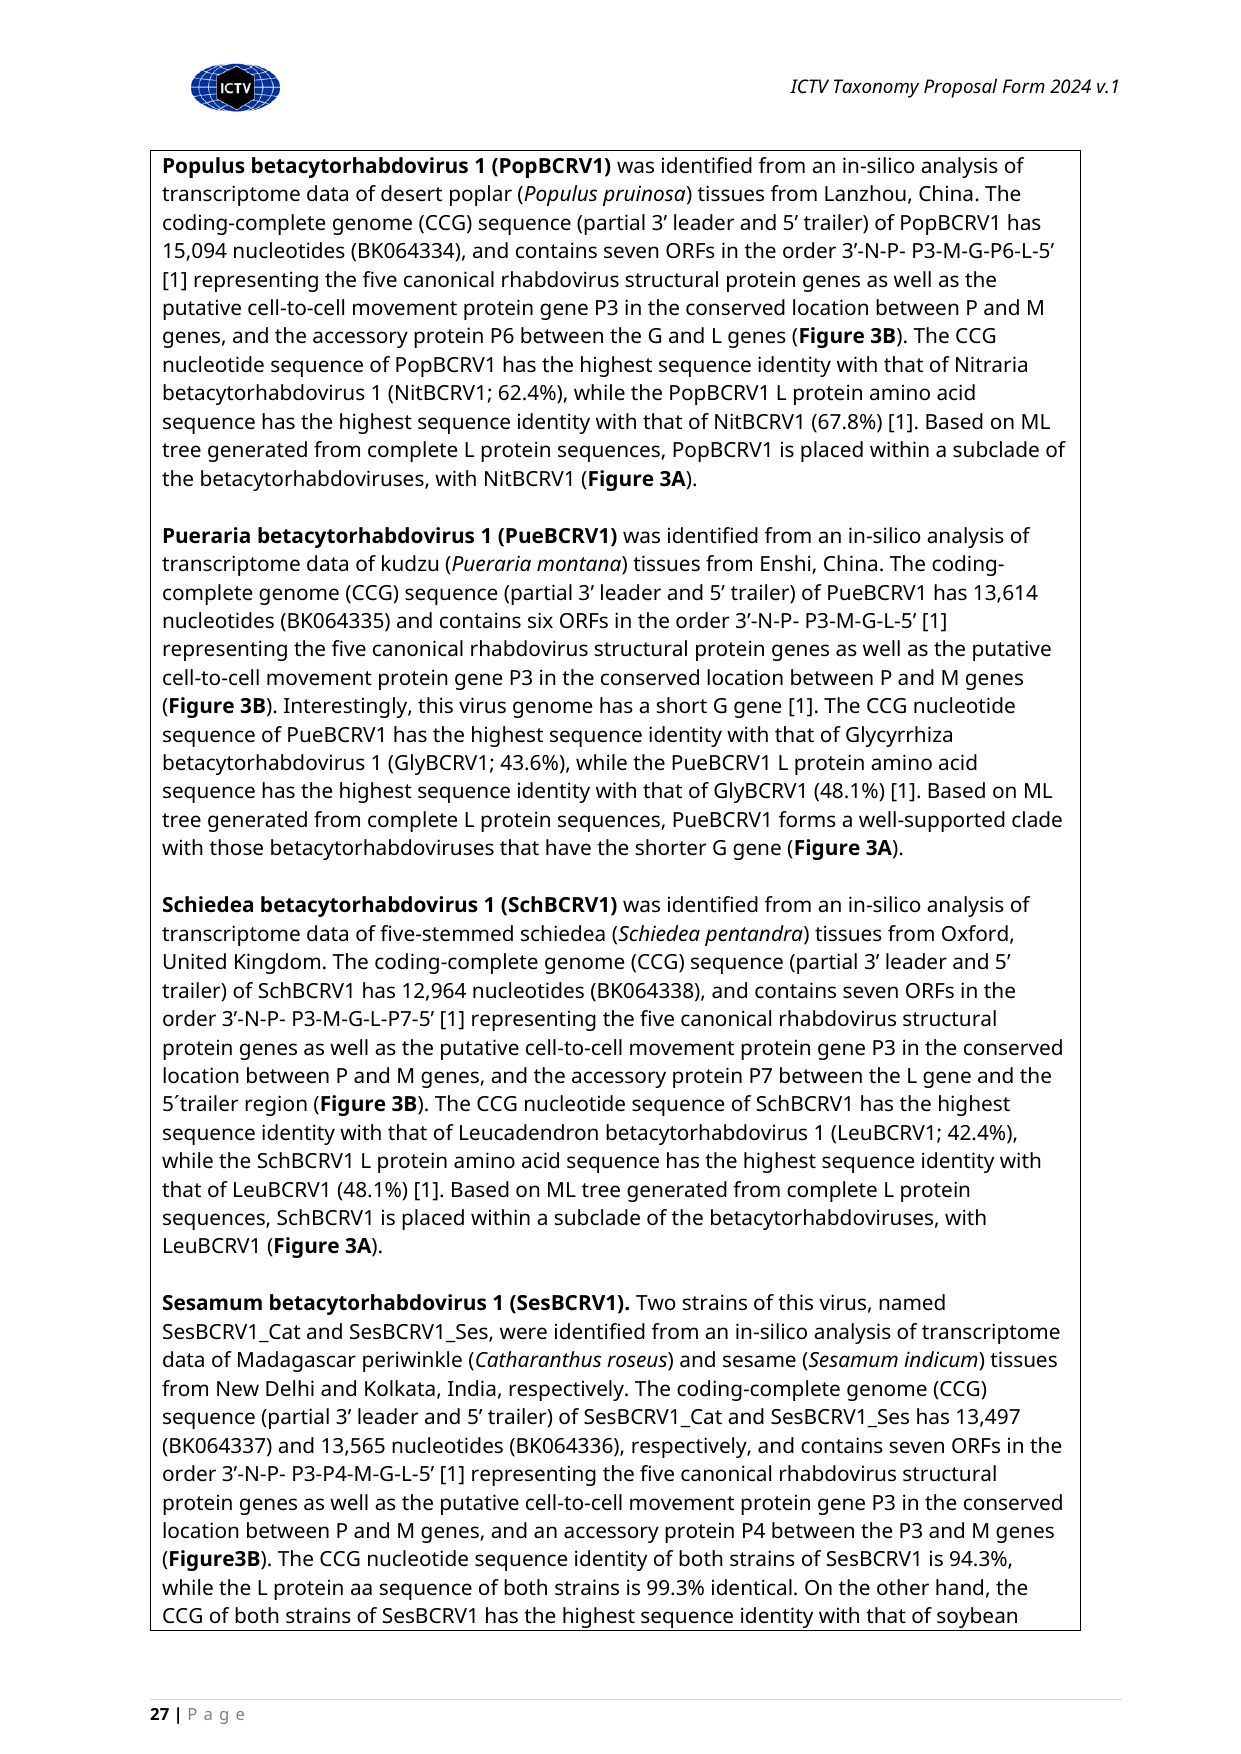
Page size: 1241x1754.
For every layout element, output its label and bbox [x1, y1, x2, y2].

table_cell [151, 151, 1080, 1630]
picture [190, 56, 282, 113]
